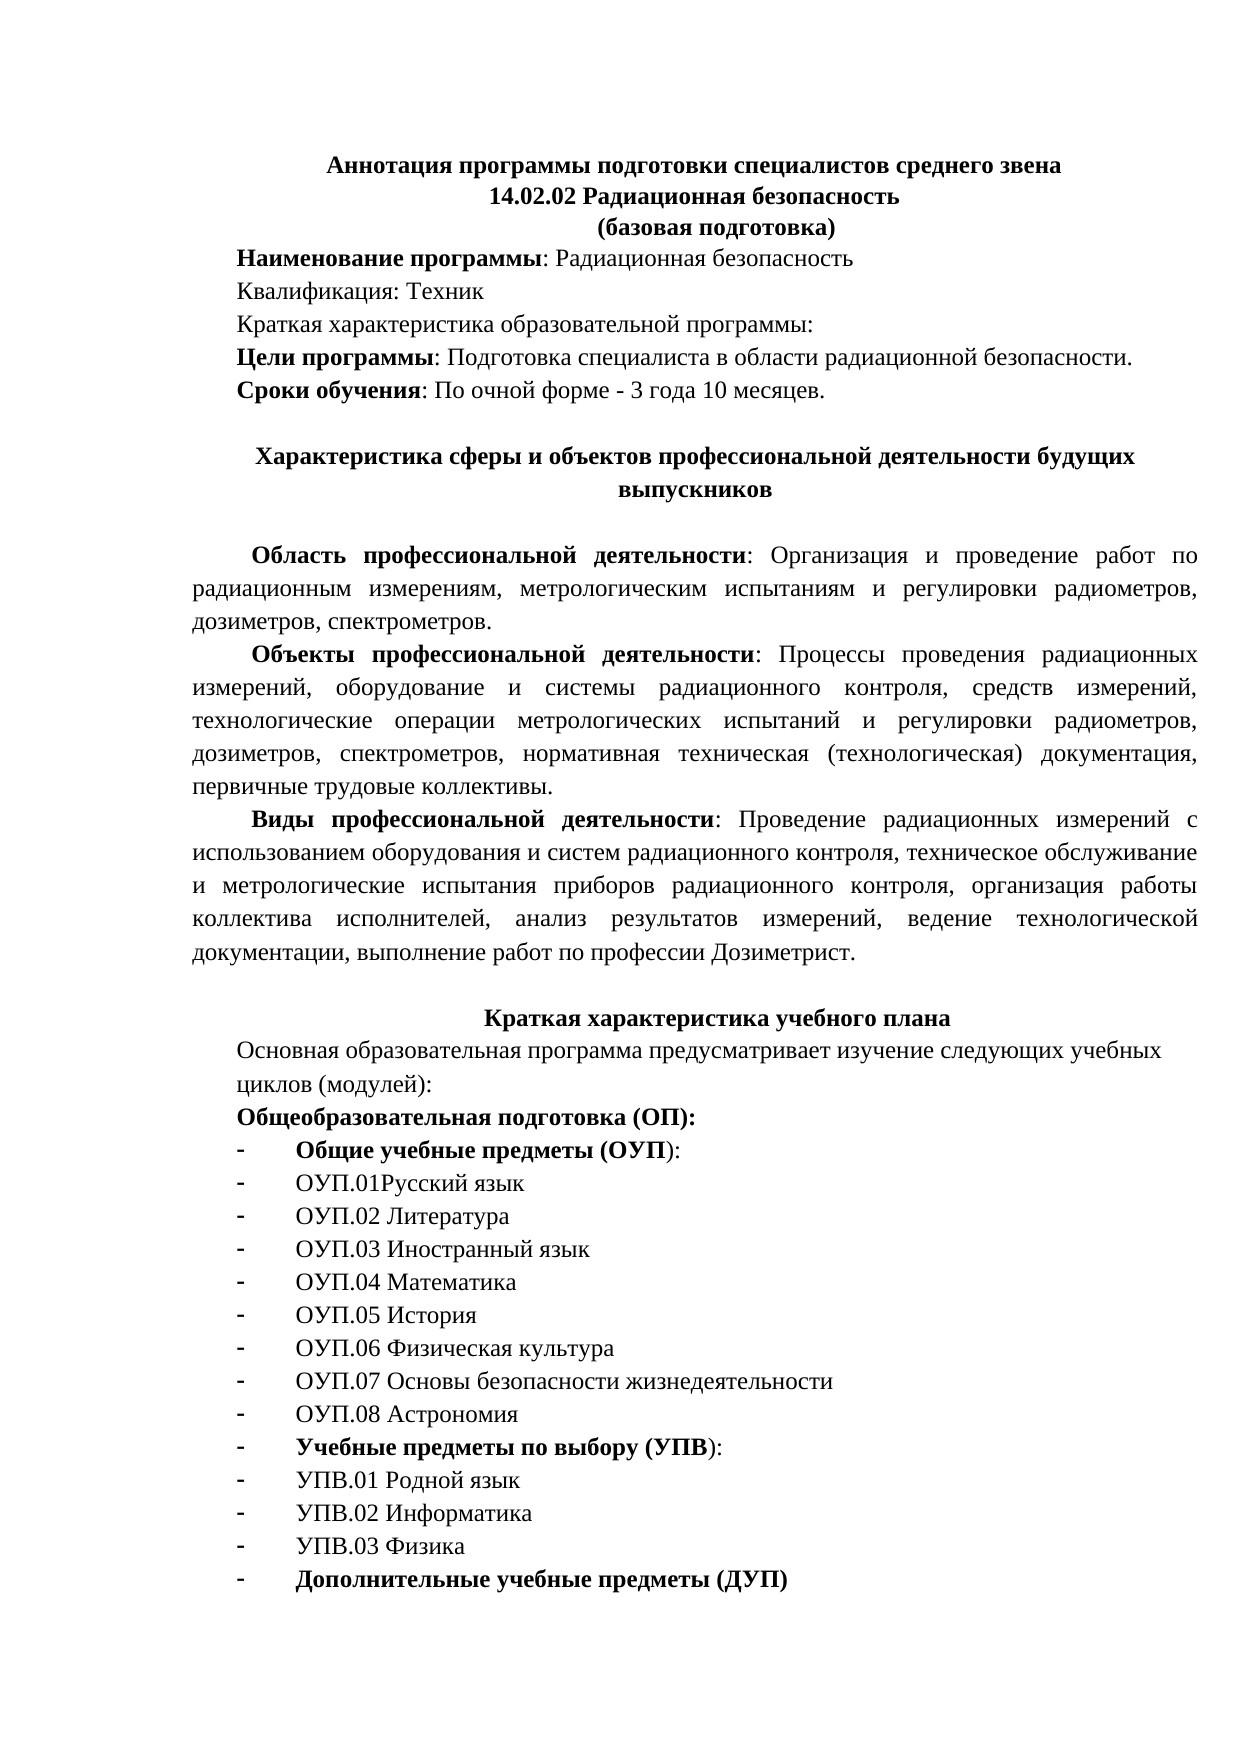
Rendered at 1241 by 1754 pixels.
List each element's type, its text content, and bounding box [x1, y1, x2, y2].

list ОУП.08 Астрономия [193, 1399, 1198, 1428]
text 14.02.02 Радиационная безопасность [192, 181, 1196, 210]
text Краткая характеристика учебного плана [236, 1003, 1198, 1031]
list ОУП.03 Иностранный язык [193, 1234, 1198, 1262]
text (базовая подготовка) [193, 212, 1196, 241]
list УПВ.03 Физика [193, 1531, 1198, 1560]
text Объекты профессиональной деятельности: Процессы проведения радиационных измерений, оборудование и системы радиационного контроля, средств измерений, технологические операции метрологических испытаний и регулировки радиометров, дозиметров, спектрометров, нормативная техническая (технологическая) документация, первичные трудовые коллективы. [192, 639, 1198, 800]
list ОУП.06 Физическая культура [193, 1333, 1198, 1362]
text Цели программы: Подготовка специалиста в области радиационной безопасности. [236, 342, 1198, 371]
list Учебные предметы по выбору (УПВ): [193, 1432, 1198, 1461]
list ОУП.01Русский язык [193, 1168, 1198, 1196]
list ОУП.02 Литература [193, 1201, 1198, 1229]
text Общеобразовательная подготовка (ОП): [193, 1102, 1198, 1130]
text Сроки обучения: По очной форме - 3 года 10 месяцев. [193, 375, 1198, 404]
text Квалификация: Техник [193, 276, 1198, 305]
list УПВ.02 Информатика [193, 1498, 1198, 1527]
text Наименование программы: Радиационная безопасность [236, 243, 1198, 272]
list ОУП.07 Основы безопасности жизнедеятельности [193, 1366, 1198, 1394]
list Дополнительные учебные предметы (ДУП) [193, 1564, 1198, 1593]
text Аннотация программы подготовки специалистов среднего звена [192, 150, 1196, 179]
list Общие учебные предметы (ОУП): [193, 1135, 1198, 1163]
text Характеристика сферы и объектов профессиональной деятельности будущих выпускников [192, 441, 1198, 503]
text Виды профессиональной деятельности: Проведение радиационных измерений с использованием оборудования и систем радиационного контроля, техническое обслуживание и метрологические испытания приборов радиационного контроля, организация работы коллектива исполнителей, анализ результатов измерений, ведение технологической документации, выполнение работ по профессии Дозиметрист. [192, 804, 1198, 965]
text Область профессиональной деятельности: Организация и проведение работ по радиационным измерениям, метрологическим испытаниям и регулировки радиометров, дозиметров, спектрометров. [192, 540, 1198, 635]
list УПВ.01 Родной язык [193, 1465, 1198, 1494]
list ОУП.05 История [193, 1300, 1198, 1328]
text Краткая характеристика образовательной программы: [236, 309, 1198, 338]
text Основная образовательная программа предусматривает изучение следующих учебных циклов (модулей): [236, 1036, 1198, 1097]
list ОУП.04 Математика [193, 1267, 1198, 1296]
